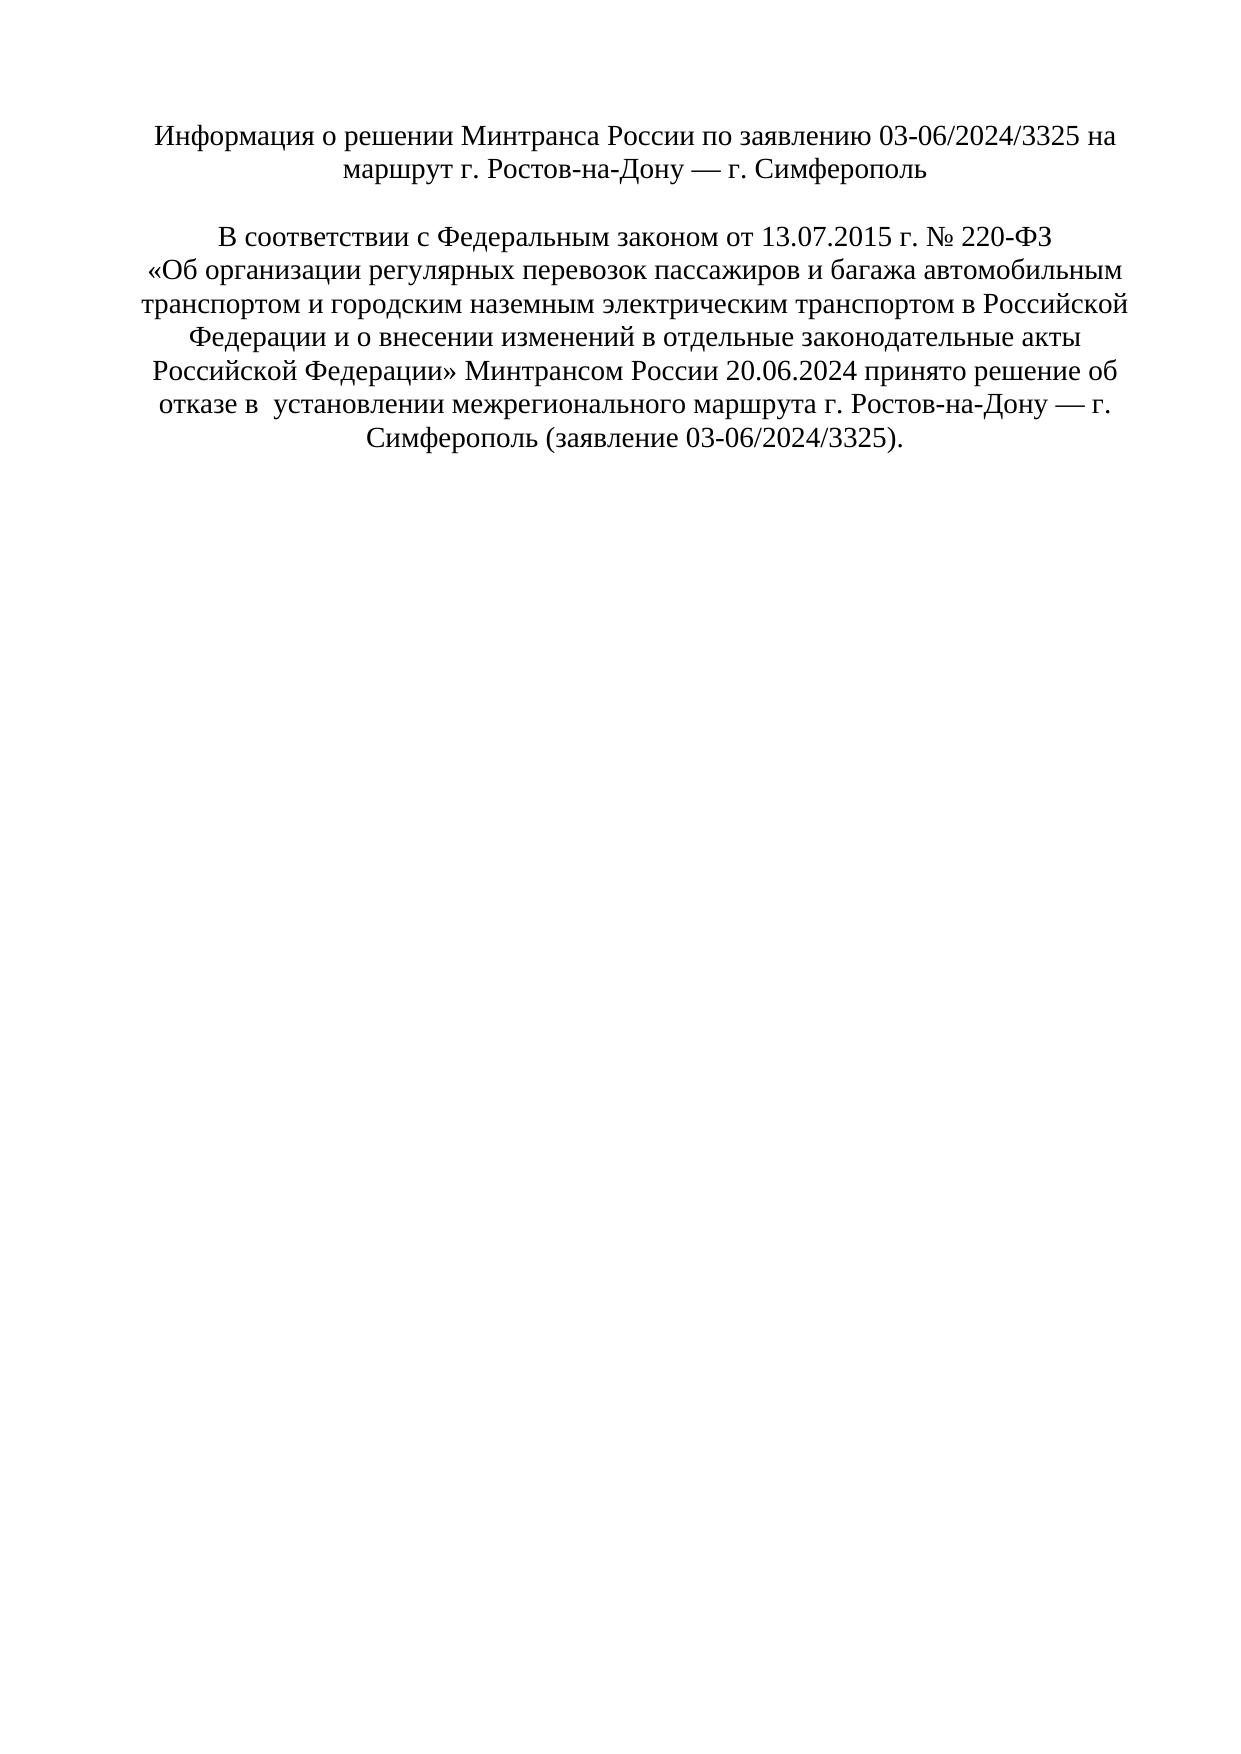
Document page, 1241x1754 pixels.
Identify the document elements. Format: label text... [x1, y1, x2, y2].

text Информация о решении Минтранса России по заявлению 03-06/2024/3325 на маршрут г. Ростов-на-Дону — г. Симферополь [118, 118, 1152, 185]
text В соответствии с Федеральным законом от 13.07.2015 г. № 220-ФЗ «Об организации регулярных перевозок пассажиров и багажа автомобильным транспортом и городским наземным электрическим транспортом в Российской Федерации и о внесении изменений в отдельные законодательные акты Российской Федерации» Минтрансом России 20.06.2024 принято решение об отказе в установлении межрегионального маршрута г. Ростов-на-Дону — г. Симферополь (заявление 03-06/2024/3325). [118, 219, 1152, 453]
